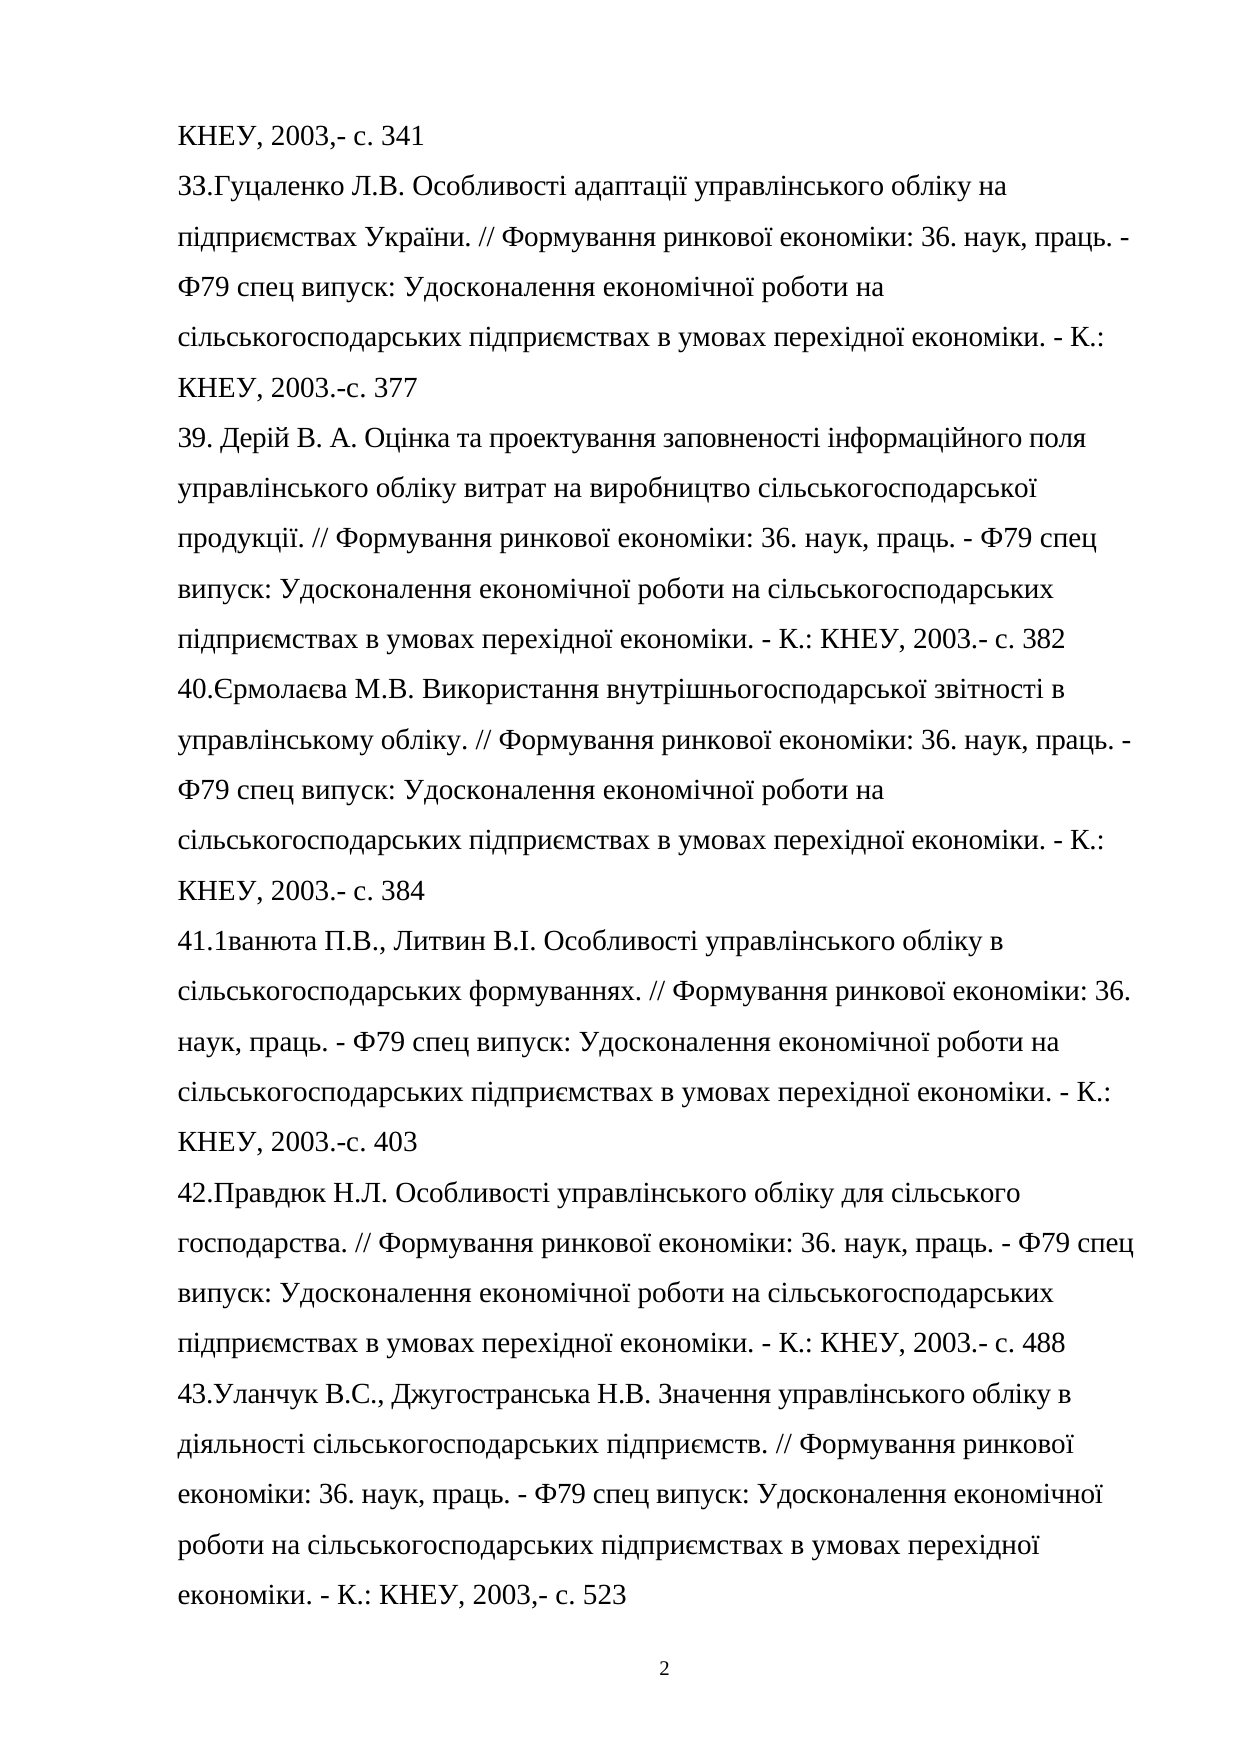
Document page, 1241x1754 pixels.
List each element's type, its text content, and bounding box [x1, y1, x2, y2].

text 42.Правдюк Н.Л. Особливості управлінського обліку для сільського господарства. // Формування ринкової економіки: 36. наук, праць. - Ф79 спец випуск: Удосконалення економічної роботи на сільськогосподарських підприємствах в умовах перехідної економіки. - К.: КНЕУ, 2003.- с. 488 [177, 1175, 1152, 1359]
text 40.Єрмолаєва М.В. Використання внутрішньогосподарської звітності в управлінському обліку. // Формування ринкової економіки: 36. наук, праць. -Ф79 спец випуск: Удосконалення економічної роботи на сільськогосподарських підприємствах в умовах перехідної економіки. - К.: КНЕУ, 2003.- с. 384 [177, 672, 1152, 906]
text 43.Уланчук В.С., Джугостранська Н.В. Значення управлінського обліку в діяльності сільськогосподарських підприємств. // Формування ринкової економіки: 36. наук, праць. - Ф79 спец випуск: Удосконалення економічної роботи на сільськогосподарських підприємствах в умовах перехідної економіки. - К.: КНЕУ, 2003,- с. 523 [177, 1376, 1152, 1611]
text 41.1ванюта П.В., Литвин В.І. Особливості управлінського обліку в сільськогосподарських формуваннях. // Формування ринкової економіки: 36. наук, праць. - Ф79 спец випуск: Удосконалення економічної роботи на сільськогосподарських підприємствах в умовах перехідної економіки. - К.: КНЕУ, 2003.-с. 403 [177, 923, 1152, 1158]
text ЗЗ.Гуцаленко Л.В. Особливості адаптації управлінського обліку на підприємствах України. // Формування ринкової економіки: 36. наук, праць. -Ф79 спец випуск: Удосконалення економічної роботи на сільськогосподарських підприємствах в умовах перехідної економіки. - К.: КНЕУ, 2003.-с. 377 [177, 168, 1152, 403]
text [177, 118, 1152, 152]
text 39. Дерій В. А. Оцінка та проектування заповненості інформаційного поля управлінського обліку витрат на виробництво сільськогосподарської продукції. // Формування ринкової економіки: 36. наук, праць. - Ф79 спец випуск: Удосконалення економічної роботи на сільськогосподарських підприємствах в умовах перехідної економіки. - К.: КНЕУ, 2003.- с. 382 [177, 420, 1152, 655]
